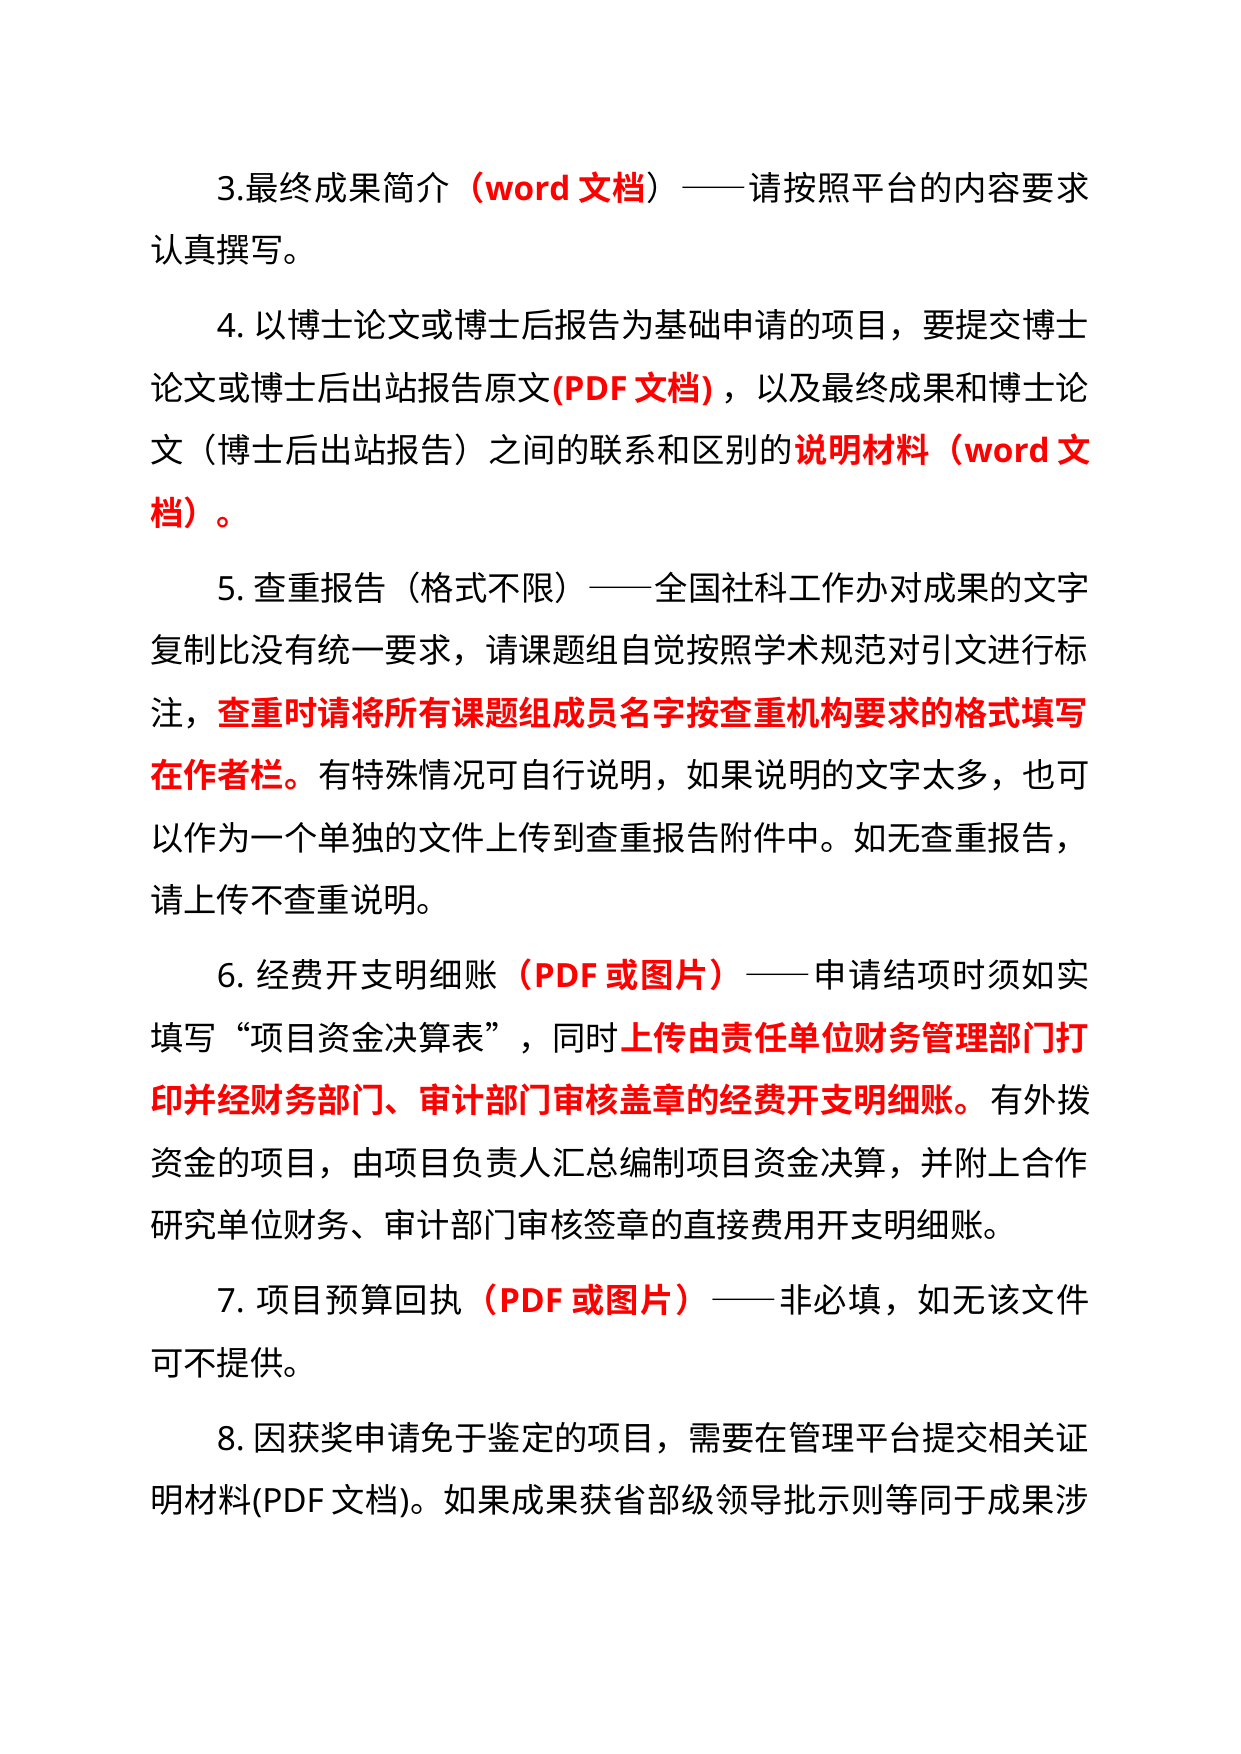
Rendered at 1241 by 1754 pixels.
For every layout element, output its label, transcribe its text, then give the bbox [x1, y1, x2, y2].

text 6. 经费开支明细账（PDF或图片）——申请结项时须如实填写“项目资金决算表”，同时上传由责任单位财务管理部门打印并经财务部门、审计部门审核盖章的经费开支明细账。有外拨资金的项目，由项目负责人汇总编制项目资金决算，并附上合作研究单位财务、审计部门审核签章的直接费用开支明细账。 [150, 937, 1090, 1250]
text 5. 查重报告（格式不限）——全国社科工作办对成果的文字复制比没有统一要求，请课题组自觉按照学术规范对引文进行标注，查重时请将所有课题组成员名字按查重机构要求的格式填写在作者栏。有特殊情况可自行说明，如果说明的文字太多，也可以作为一个单独的文件上传到查重报告附件中。如无查重报告，请上传不查重说明。 [150, 550, 1090, 925]
text 7. 项目预算回执（PDF或图片）——非必填，如无该文件可不提供。 [150, 1262, 1090, 1387]
text 3.最终成果简介（word文档）——请按照平台的内容要求认真撰写。 [150, 150, 1090, 275]
text 4. 以博士论文或博士后报告为基础申请的项目，要提交博士论文或博士后出站报告原文(PDF文档) ，以及最终成果和博士论文（博士后出站报告）之间的联系和区别的说明材料（word文档）。 [150, 287, 1090, 537]
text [150, 1400, 1090, 1525]
